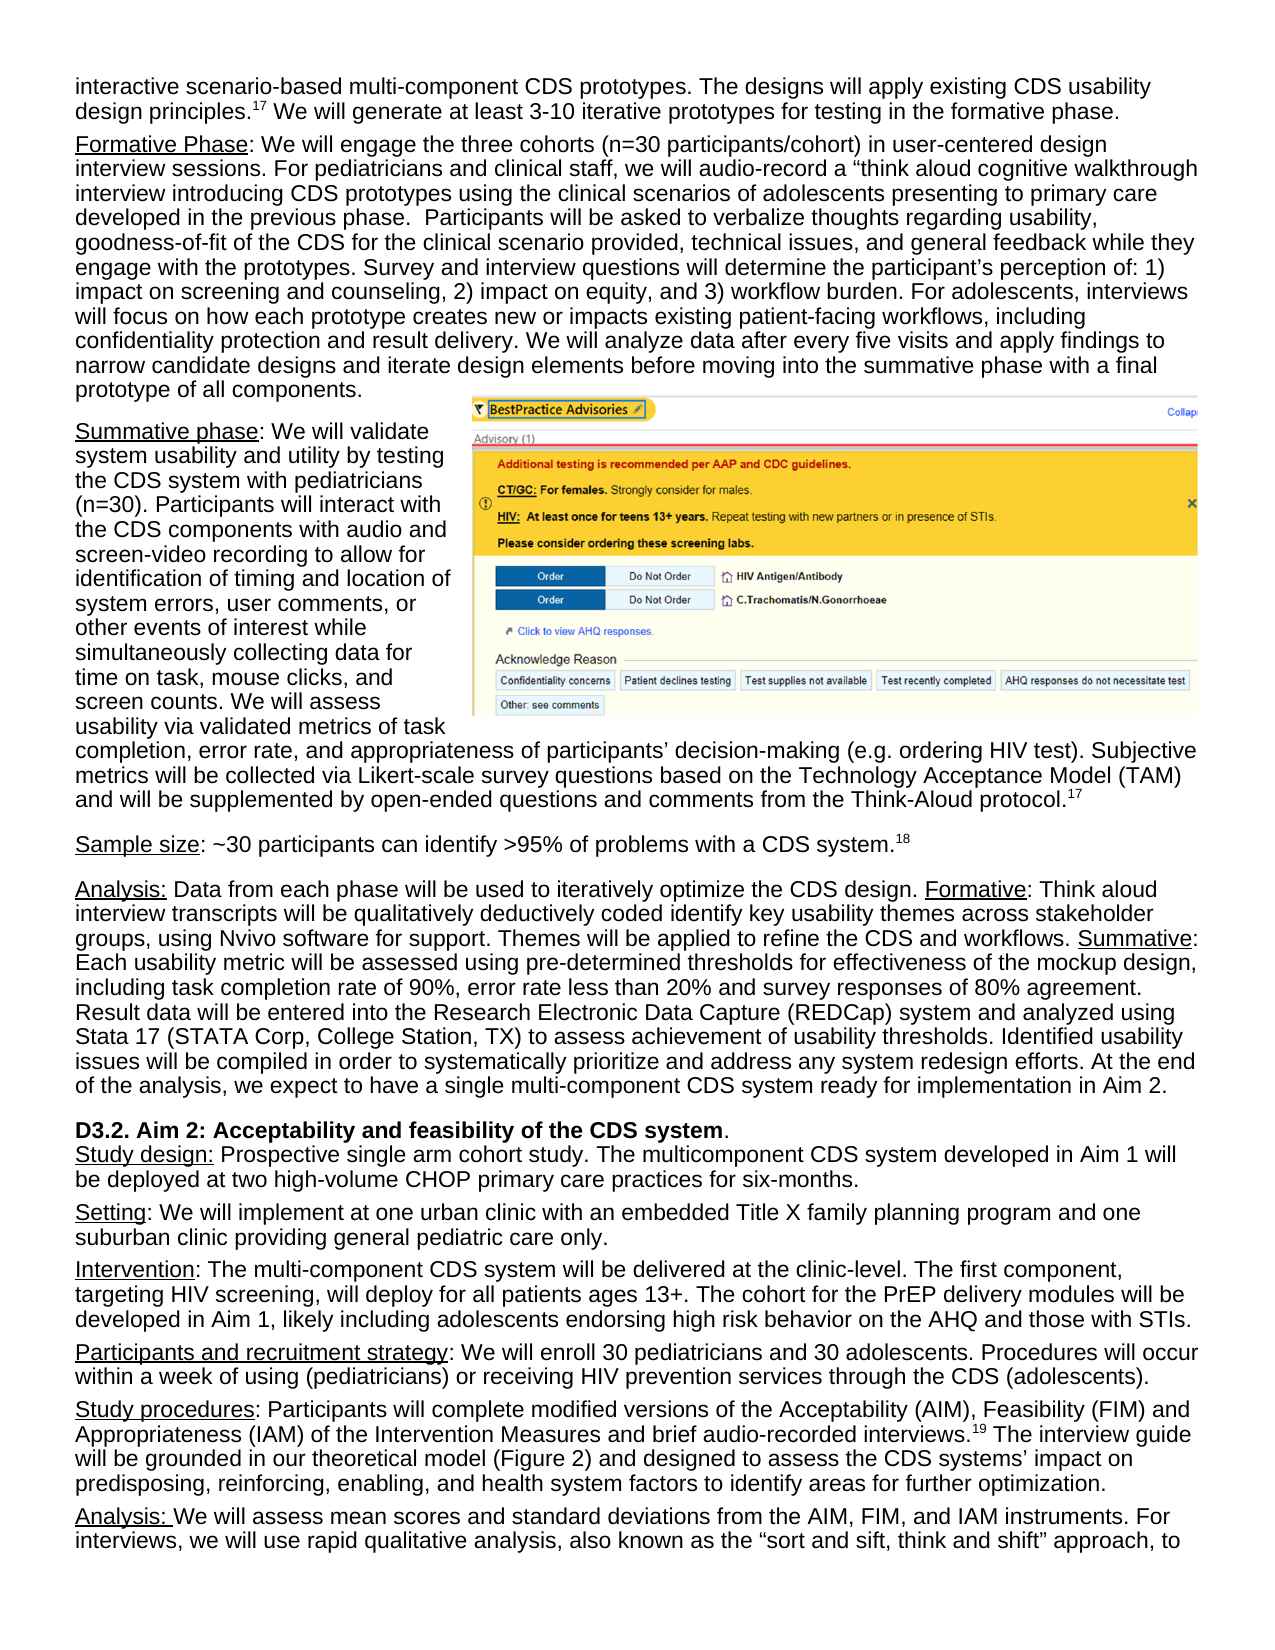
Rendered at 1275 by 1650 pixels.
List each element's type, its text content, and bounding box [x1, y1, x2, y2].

text Sample size: ~30 participants can identify >95% of problems with a CDS system.18 [75, 833, 1200, 857]
text Participants and recruitment strategy: We will enroll 30 pediatricians and 30 adolescents. Procedures will occur within a week of using (pediatricians) or receiving HIV prevention services through the CDS (adolescents). [75, 1340, 1200, 1389]
text Study procedures: Participants will complete modified versions of the Acceptability (AIM), Feasibility (FIM) and Appropriateness (IAM) of the Intervention Measures and brief audio-recorded interviews.19 The interview guide will be grounded in our theoretical model (Figure 2) and designed to assess the CDS systems’ impact on predisposing, reinforcing, enabling, and health system factors to identify areas for further optimization. [75, 1398, 1200, 1496]
text Analysis: Data from each phase will be used to iteratively optimize the CDS design. Formative: Think aloud interview transcripts will be qualitatively deductively coded identify key usability themes across stakeholder groups, using Nvivo software for support. Themes will be applied to refine the CDS and workflows. Summative: Each usability metric will be assessed using pre-determined thresholds for effectiveness of the mockup design, including task completion rate of 90%, error rate less than 20% and survey responses of 80% agreement. Result data will be entered into the Research Electronic Data Capture (REDCap) system and analyzed using Stata 17 (STATA Corp, College Station, TX) to assess achievement of usability thresholds. Identified usability issues will be compiled in order to systematically prioritize and address any system redesign efforts. At the end of the analysis, we expect to have a single multi-component CDS system ready for implementation in Aim 2. [75, 877, 1200, 1099]
picture [470, 395, 1197, 714]
text Intervention: The multi-component CDS system will be delivered at the clinic-level. The first component, targeting HIV screening, will deploy for all patients ages 13+. The cohort for the PrEP delivery modules will be developed in Aim 1, likely including adolescents endorsing high risk behavior on the AHQ and those with STIs. [75, 1258, 1200, 1332]
text Setting: We will implement at one urban clinic with an embedded Title X family planning program and one suburban clinic providing general pediatric care only. [75, 1201, 1200, 1250]
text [75, 75, 1200, 124]
text Formative Phase: We will engage the three cohorts (n=30 participants/cohort) in user-centered design interview sessions. For pediatricians and clinical staff, we will audio-record a “think aloud cognitive walkthrough interview introducing CDS prototypes using the clinical scenarios of adolescents presenting to primary care developed in the previous phase. Participants will be asked to verbalize thoughts regarding usability, goodness-of-fit of the CDS for the clinical scenario provided, technical issues, and general feedback while they engage with the prototypes. Survey and interview questions will determine the participant’s perception of: 1) impact on screening and counseling, 2) impact on equity, and 3) workflow burden. For adolescents, interviews will focus on how each prototype creates new or impacts existing patient-facing workflows, including confidentiality protection and result delivery. We will analyze data after every five visits and apply findings to narrow candidate designs and iterate design elements before moving into the summative phase with a final prototype of all components. [75, 132, 1200, 403]
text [75, 1504, 1200, 1554]
text Study design: Prospective single arm cohort study. The multicomponent CDS system developed in Aim 1 will be deployed at two high-volume CHOP primary care practices for six-months. [75, 1143, 1200, 1192]
text D3.2. Aim 2: Acceptability and feasibility of the CDS system. [75, 1119, 1200, 1143]
